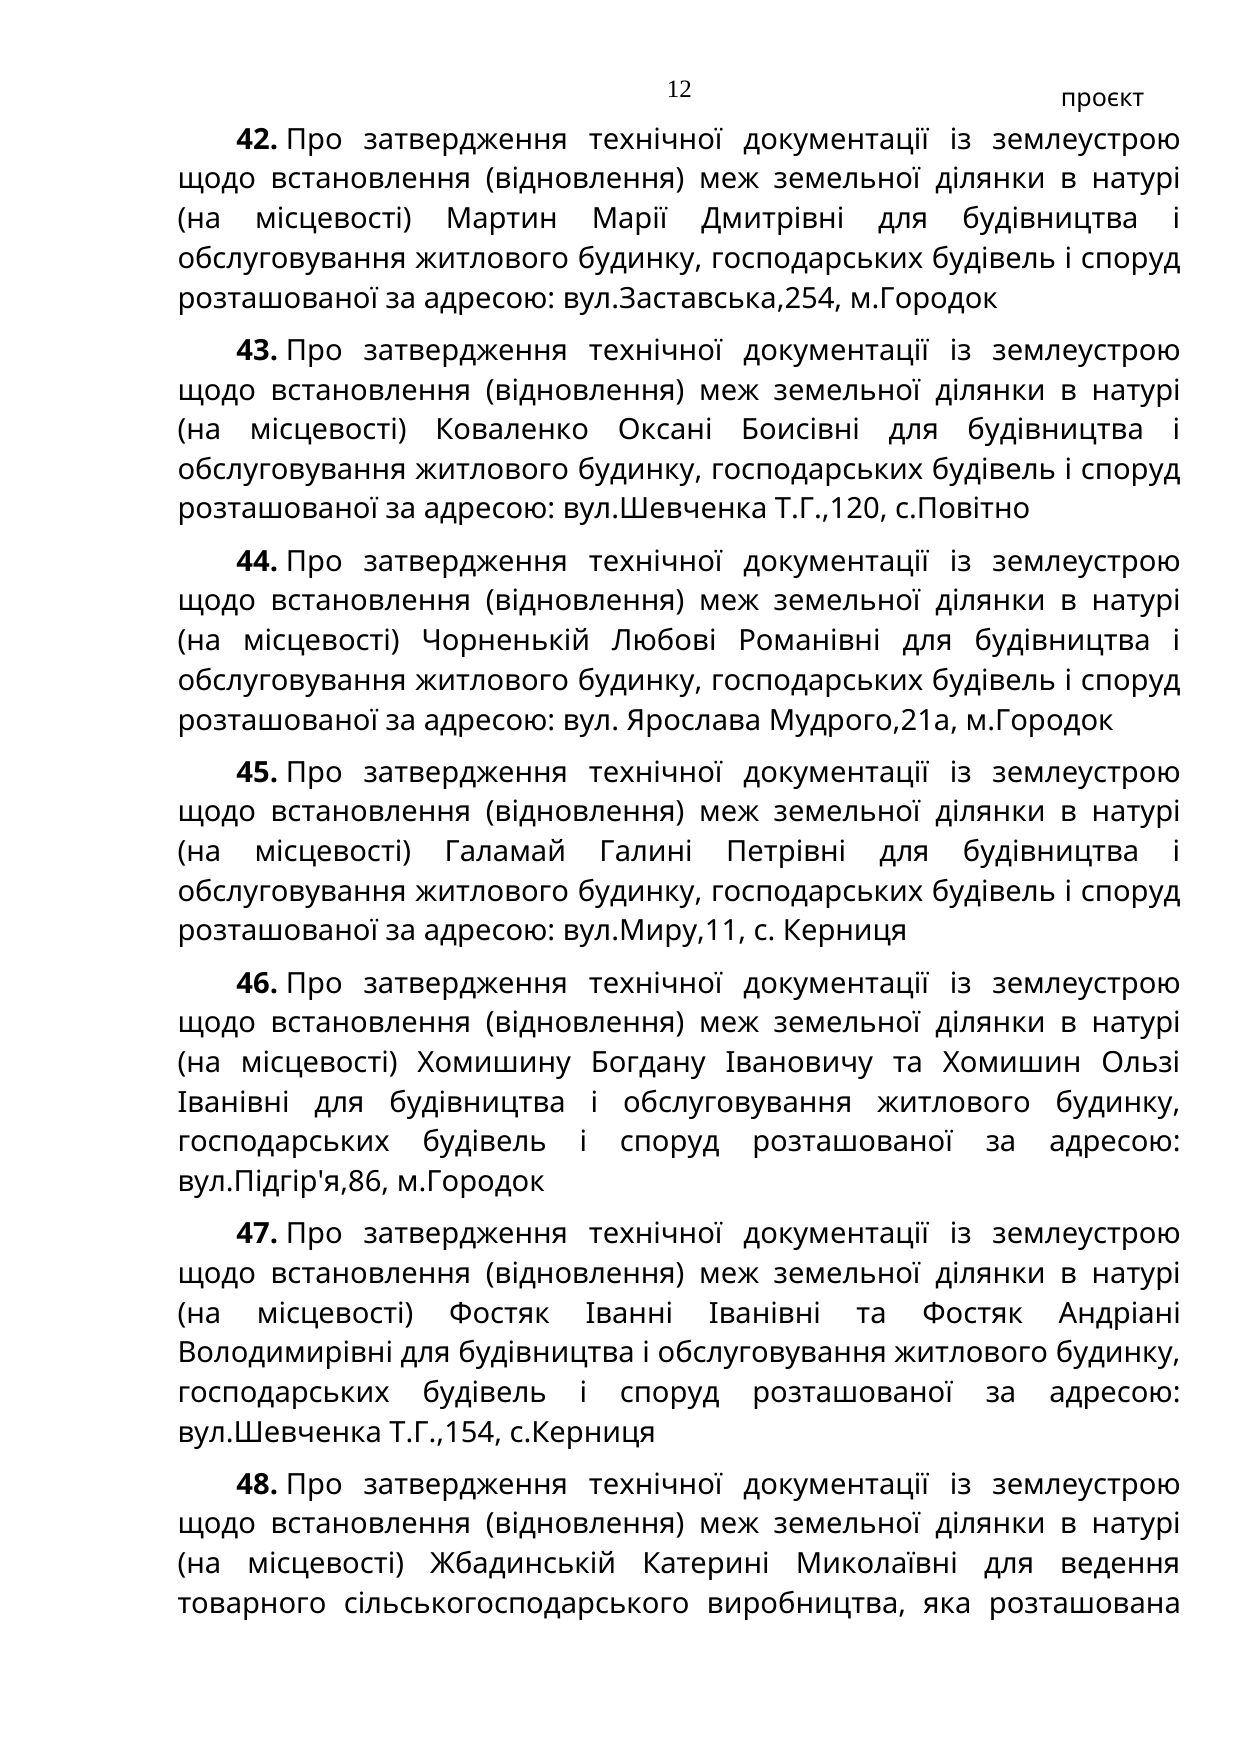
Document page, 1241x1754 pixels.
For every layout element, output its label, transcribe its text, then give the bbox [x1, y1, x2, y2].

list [177, 1463, 1181, 1622]
list Про затвердження технічної документації із землеустрою щодо встановлення (відновлення) меж земельної ділянки в натурі (на місцевості) Хомишину Богдану Івановичу та Хомишин Ользі Іванівні для будівництва і обслуговування житлового будинку, господарських будівель і споруд розташованої за адресою: вул.Підгір'я,86, м.Городок [177, 962, 1181, 1200]
list Про затвердження технічної документації із землеустрою щодо встановлення (відновлення) меж земельної ділянки в натурі (на місцевості) Чорненькій Любові Романівні для будівництва і обслуговування житлового будинку, господарських будівель і споруд розташованої за адресою: вул. Ярослава Мудрого,21а, м.Городок [177, 540, 1181, 738]
list Про затвердження технічної документації із землеустрою щодо встановлення (відновлення) меж земельної ділянки в натурі (на місцевості) Мартин Марії Дмитрівні для будівництва і обслуговування житлового будинку, господарських будівель і споруд розташованої за адресою: вул.Заставська,254, м.Городок [177, 118, 1181, 317]
list Про затвердження технічної документації із землеустрою щодо встановлення (відновлення) меж земельної ділянки в натурі (на місцевості) Коваленко Оксані Боисівні для будівництва і обслуговування житлового будинку, господарських будівель і споруд розташованої за адресою: вул.Шевченка Т.Г.,120, с.Повітно [177, 329, 1181, 527]
list Про затвердження технічної документації із землеустрою щодо встановлення (відновлення) меж земельної ділянки в натурі (на місцевості) Фостяк Іванні Іванівні та Фостяк Андріані Володимирівні для будівництва і обслуговування житлового будинку, господарських будівель і споруд розташованої за адресою: вул.Шевченка Т.Г.,154, с.Керниця [177, 1212, 1181, 1451]
list Про затвердження технічної документації із землеустрою щодо встановлення (відновлення) меж земельної ділянки в натурі (на місцевості) Галамай Галині Петрівні для будівництва і обслуговування житлового будинку, господарських будівель і споруд розташованої за адресою: вул.Миру,11, с. Керниця [177, 751, 1181, 949]
